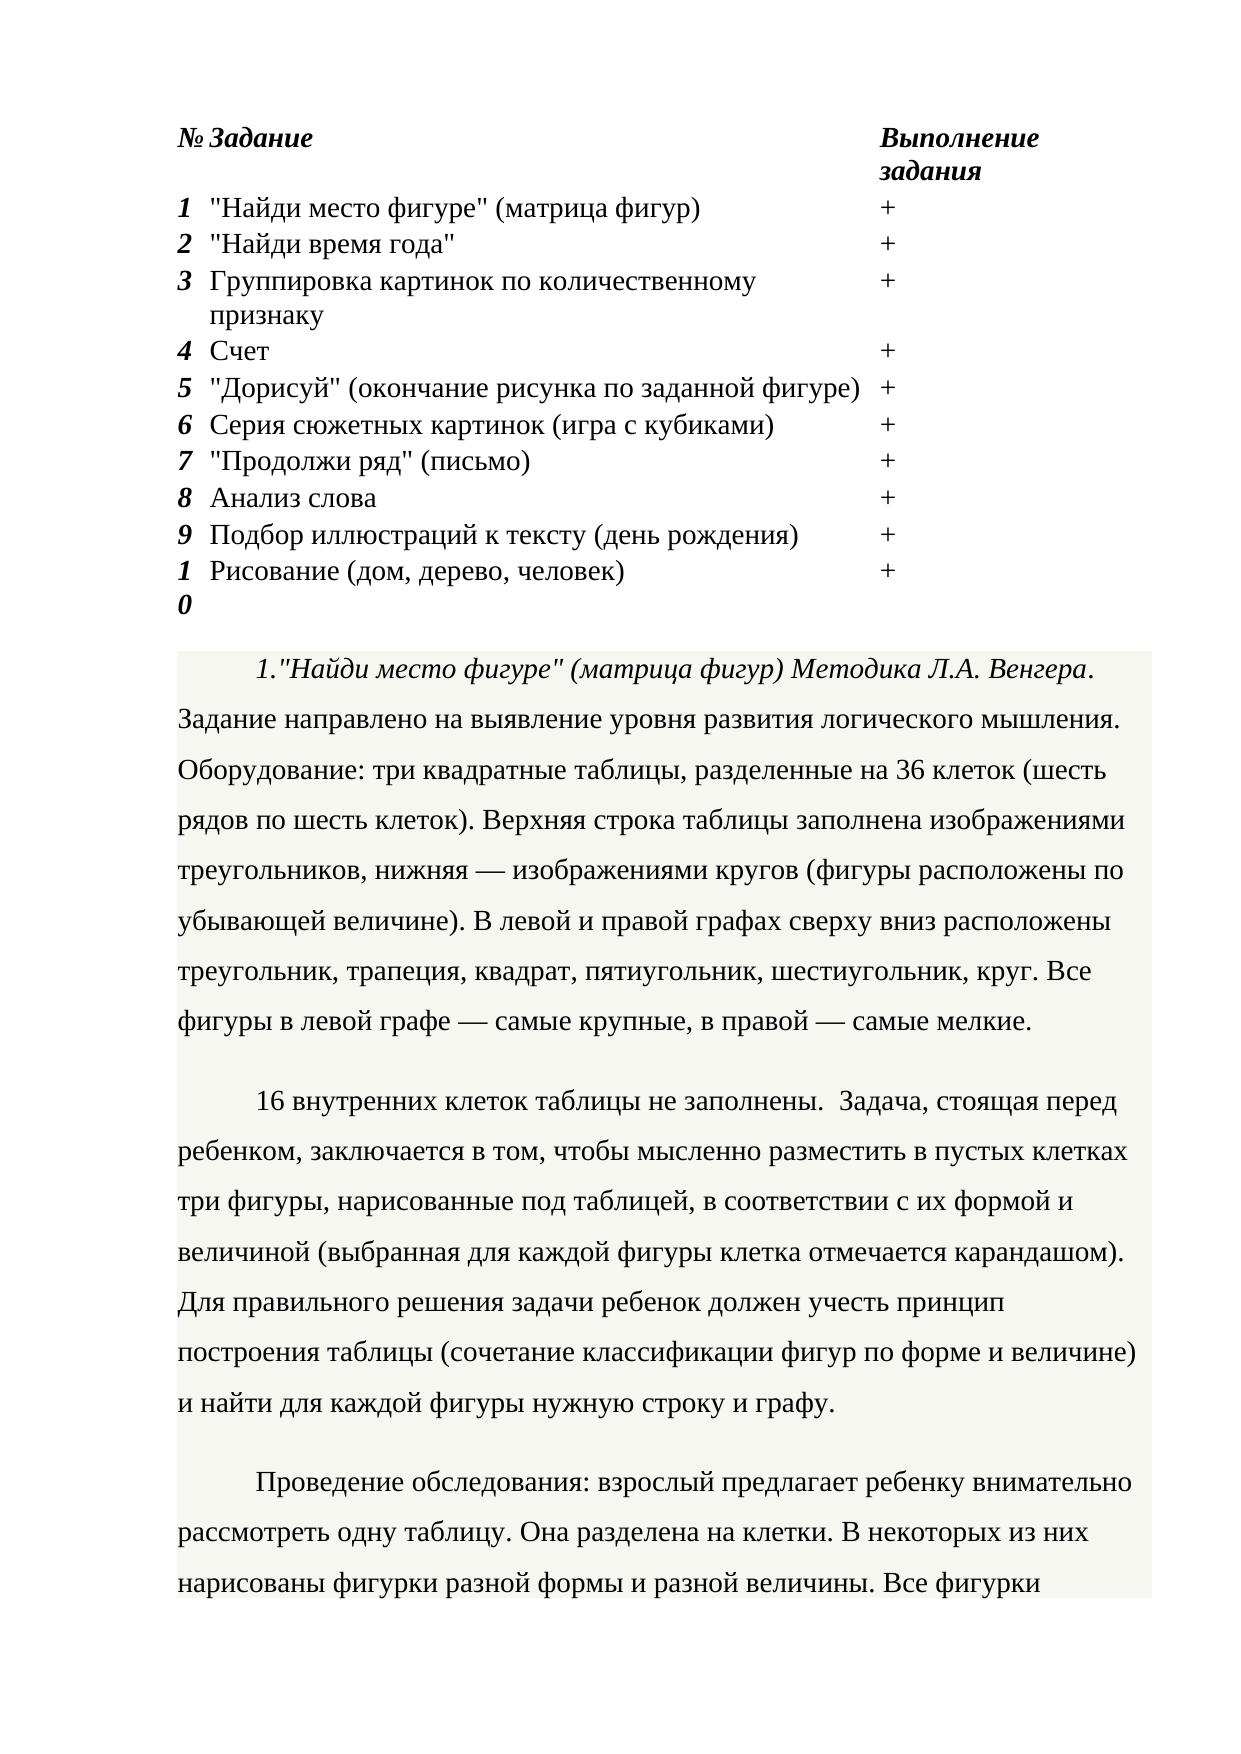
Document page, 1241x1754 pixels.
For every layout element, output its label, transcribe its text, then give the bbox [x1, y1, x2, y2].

table_cell + [878, 332, 1150, 368]
table_cell + [878, 442, 1150, 478]
table_cell Подбор иллюстраций к тексту (день рождения) [208, 515, 878, 552]
table_header № [176, 118, 208, 188]
table_cell + [878, 405, 1150, 442]
text 16 внутренних клеток таблицы не заполнены. Задача, стоящая перед ребенком, заключается в том, чтобы мысленно разместить в пустых клетках три фигуры, нарисованные под таблицей, в соответствии с их формой и величиной (выбранная для каждой фигуры клетка отмечается карандашом). Для правильного решения задачи ребенок должен учесть принцип построения таблицы (сочетание классификации фигур по форме и величине) и найти для каждой фигуры нужную строку и графу. [177, 1083, 1152, 1418]
table_cell 1 [176, 188, 208, 225]
table_cell Группировка картинок по количественному признаку [208, 262, 878, 332]
table_cell 3 [176, 262, 208, 332]
table_cell 2 [176, 225, 208, 262]
table_cell + [878, 262, 1150, 332]
table_cell "Продолжи ряд" (письмо) [208, 442, 878, 478]
table_cell + [878, 552, 1150, 622]
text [177, 1464, 1152, 1598]
table_cell "Найди место фигуре" (матрица фигур) [208, 188, 878, 225]
table_cell 6 [176, 405, 208, 442]
table_cell Счет [208, 332, 878, 368]
table_header Задание [208, 118, 878, 188]
table_cell "Найди время года" [208, 225, 878, 262]
table_cell + [878, 225, 1150, 262]
table_header Выполнение задания [878, 118, 1150, 188]
table_cell "Дорисуй" (окончание рисунка по заданной фигуре) [208, 369, 878, 405]
table_cell 5 [176, 369, 208, 405]
table_cell Анализ слова [208, 479, 878, 515]
text 1."Найди место фигуре" (матрица фигур) Методика Л.А. Венгера. Задание направлено на выявление уровня развития логического мышления. Оборудование: три квадратные таблицы, разделенные на 36 клеток (шесть рядов по шесть клеток). Верхняя строка таблицы заполнена изображениями треугольников, нижняя — изображениями кругов (фигуры расположены по убывающей величине). В левой и правой графах сверху вниз расположены треугольник, трапеция, квадрат, пятиугольник, шестиугольник, круг. Все фигуры в левой графе — самые крупные, в правой — самые мелкие. [177, 651, 1152, 1037]
table_cell Рисование (дом, дерево, человек) [208, 552, 878, 622]
table_cell 7 [176, 442, 208, 478]
table_cell + [878, 188, 1150, 225]
table_cell 4 [176, 332, 208, 368]
table_cell 9 [176, 515, 208, 552]
table_cell + [878, 515, 1150, 552]
table_cell 10 [176, 552, 208, 622]
table_cell Серия сюжетных картинок (игра с кубиками) [208, 405, 878, 442]
table_cell + [878, 479, 1150, 515]
table_cell + [878, 369, 1150, 405]
table_cell 8 [176, 479, 208, 515]
